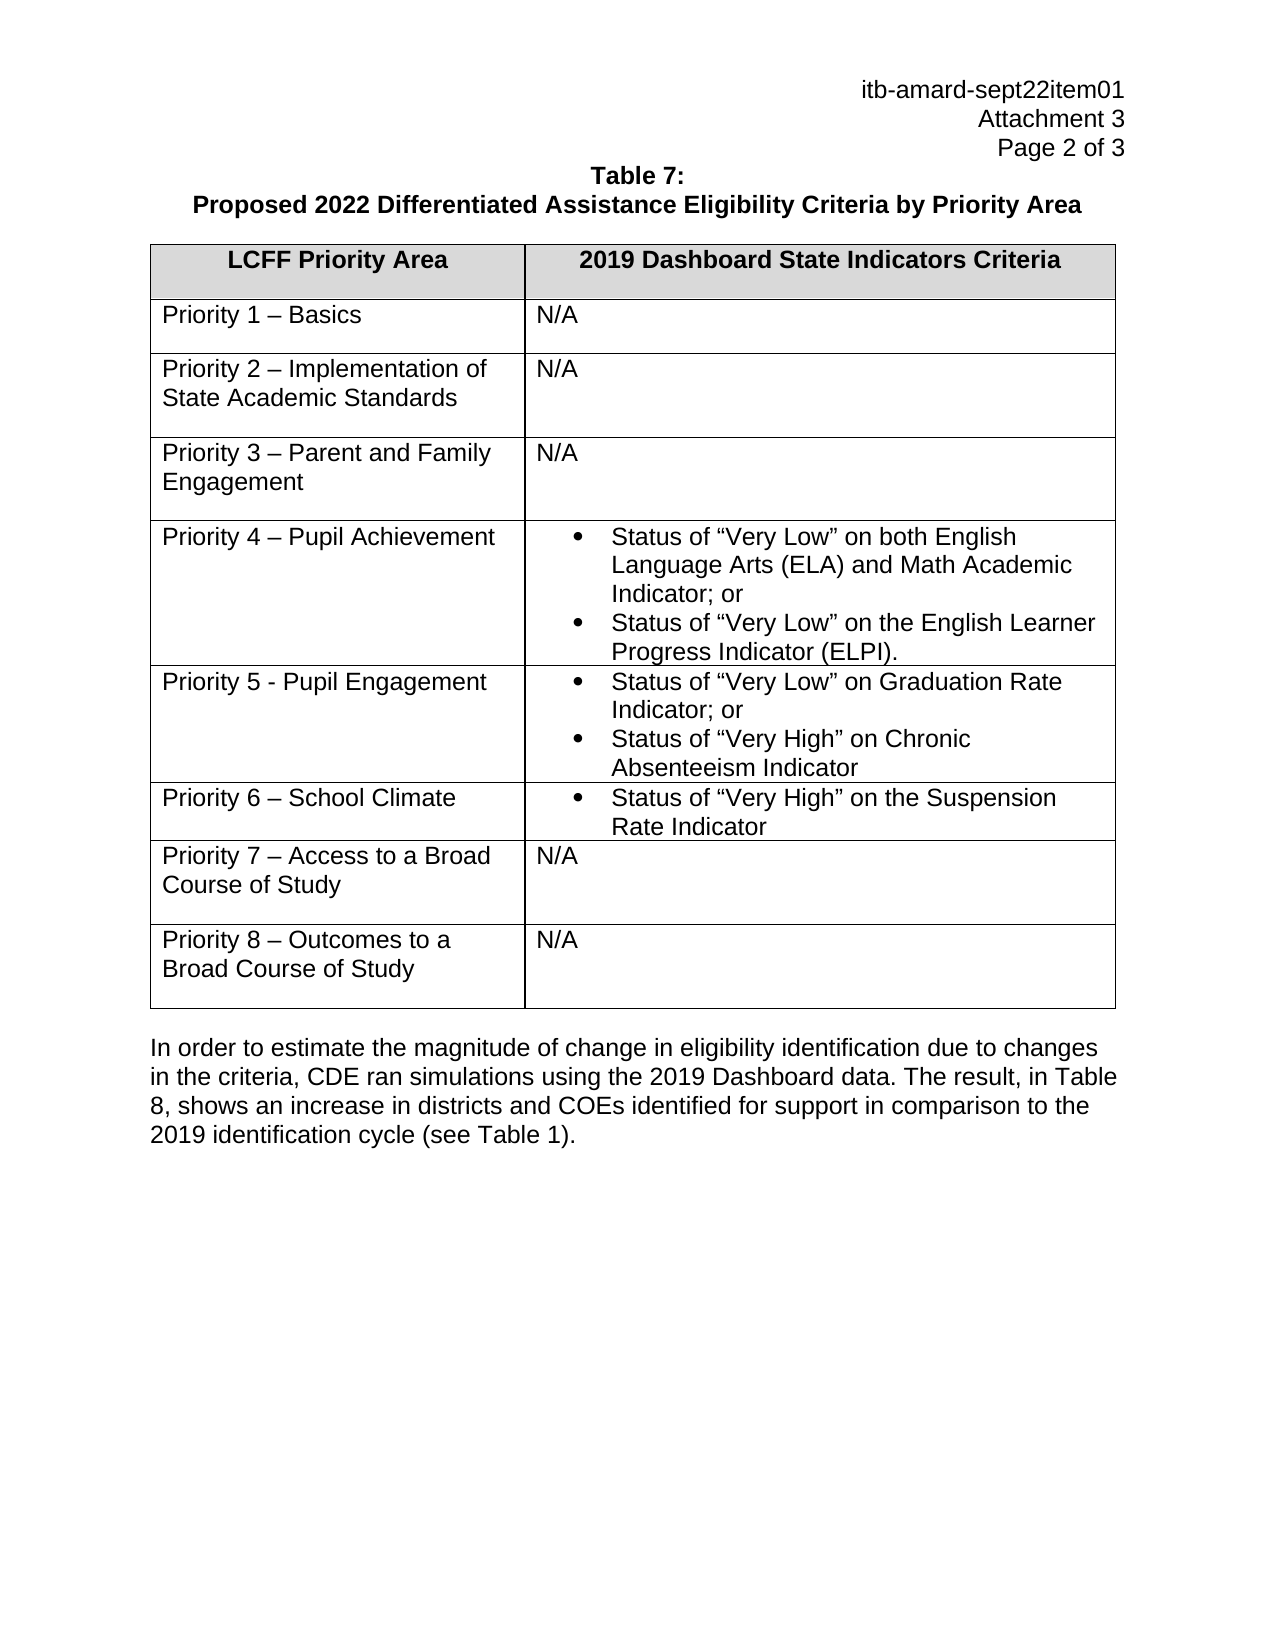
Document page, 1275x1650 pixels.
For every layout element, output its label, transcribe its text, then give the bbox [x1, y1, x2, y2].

table_cell Status of “Very Low” on both English Language Arts (ELA) and Math Academic Indicator; or Status of “Very Low” on the English Learner Progress Indicator (ELPI). [526, 521, 1115, 665]
table_cell Priority 5 - Pupil Engagement [151, 666, 524, 782]
table_cell Priority 7 – Access to a Broad Course of Study [151, 841, 524, 924]
table_cell Priority 8 – Outcomes to a Broad Course of Study [151, 925, 524, 1007]
table_header LCFF Priority Area [151, 245, 524, 298]
table_cell Priority 1 – Basics [151, 300, 524, 353]
table_cell N/A [526, 841, 1115, 924]
table_cell Status of “Very Low” on Graduation Rate Indicator; or Status of “Very High” on Chronic Absenteeism Indicator [526, 666, 1115, 782]
subtitle Table 7: Proposed 2022 Differentiated Assistance Eligibility Criteria by Priority Area [150, 161, 1125, 219]
table_cell N/A [526, 300, 1115, 353]
table_cell Priority 6 – School Climate [151, 783, 524, 840]
table_cell Priority 3 – Parent and Family Engagement [151, 438, 524, 520]
table_cell Status of “Very High” on the Suspension Rate Indicator [526, 783, 1115, 840]
text In order to estimate the magnitude of change in eligibility identification due to changes in the criteria, CDE ran simulations using the 2019 Dashboard data. The result, in Table 8, shows an increase in districts and COEs identified for support in comparison to the 2019 identification cycle (see Table 1). [150, 1033, 1125, 1148]
table_cell Priority 2 – Implementation of State Academic Standards [151, 354, 524, 437]
table_cell Priority 4 – Pupil Achievement [151, 521, 524, 665]
table_cell N/A [526, 925, 1115, 1007]
table_header 2019 Dashboard State Indicators Criteria [526, 245, 1115, 298]
table_cell N/A [526, 354, 1115, 437]
table_cell N/A [526, 438, 1115, 520]
